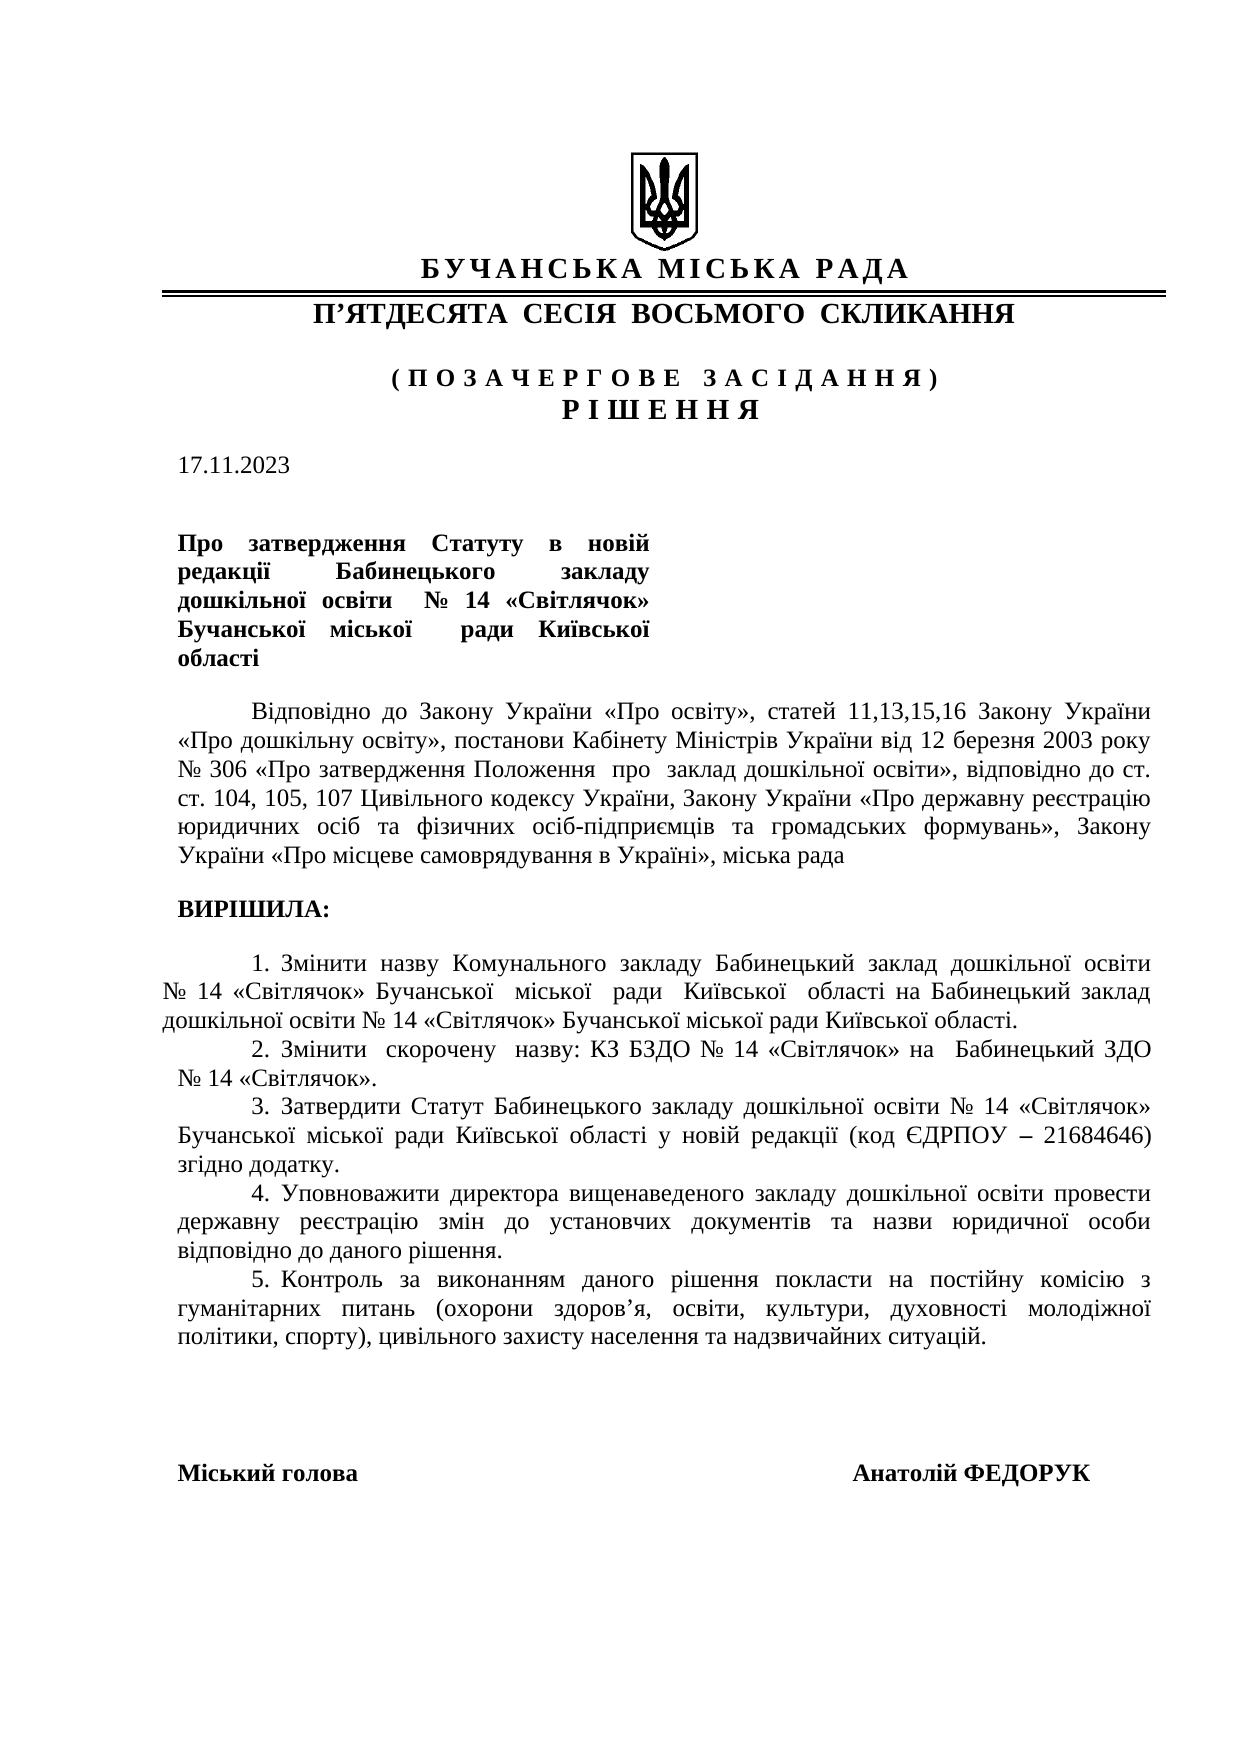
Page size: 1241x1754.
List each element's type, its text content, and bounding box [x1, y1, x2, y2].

table_header П’ЯТДЕСЯТА СЕСІЯ ВОСЬМОГО СКЛИКАННЯ [162, 297, 1166, 330]
list Уповноважити директора вищенаведеного закладу дошкільної освіти провести державну реєстрацію змін до установчих документів та назви юридичної особи відповідно до даного рішення. [177, 1178, 1152, 1264]
list Змінити скорочену назву: КЗ БЗДО № 14 «Світлячок» на Бабинецький ЗДО № 14 «Світлячок». [177, 1034, 1152, 1091]
text 17.11.2023 № 3975 - 50 - VIІІ [177, 450, 650, 479]
list Змінити назву Комунального закладу Бабинецький заклад дошкільної освіти № 14 «Світлячок» Бучанської міської ради Київської області на Бабинецький заклад дошкільної освіти № 14 «Світлячок» Бучанської міської ради Київської області. [162, 948, 1152, 1034]
text Відповідно до Закону України «Про освіту», статей 11,13,15,16 Закону України «Про дошкільну освіту», постанови Кабінету Міністрів України від 12 березня 2003 року № 306 «Про затвердження Положення про заклад дошкільної освіти», відповідно до ст. ст. 104, 105, 107 Цивільного кодексу України, Закону України «Про державну реєстрацію юридичних осіб та фізичних осіб-підприємців та громадських формувань», Закону України «Про місцеве самоврядування в Україні», міська рада [177, 696, 1152, 869]
picture [629, 151, 700, 252]
text РІШЕННЯ [177, 392, 1152, 426]
text БУЧАНСЬКА МІСЬКА РАДА [177, 252, 1152, 285]
text (ПОЗАЧЕРГОВЕ ЗАСІДАННЯ) [177, 363, 1152, 392]
list Контроль за виконанням даного рішення покласти на постійну комісію з гуманітарних питань (охорони здоров’я, освіти, культури, духовності молодіжної політики, спорту), цивільного захисту населення та надзвичайних ситуацій. [177, 1264, 1152, 1350]
text ВИРІШИЛА: [177, 894, 1152, 923]
list Затвердити Статут Бабинецького закладу дошкільної освіти № 14 «Світлячок» Бучанської міської ради Київської області у новій редакції (код ЄДРПОУ – 21684646) згідно додатку. [177, 1091, 1152, 1178]
text Про затвердження Статуту в новій редакції Бабинецького закладу дошкільної освіти № 14 «Світлячок» Бучанської міської ради Київської області [177, 528, 650, 671]
text Міський голова Анатолій ФЕДОРУК [177, 1458, 1152, 1486]
